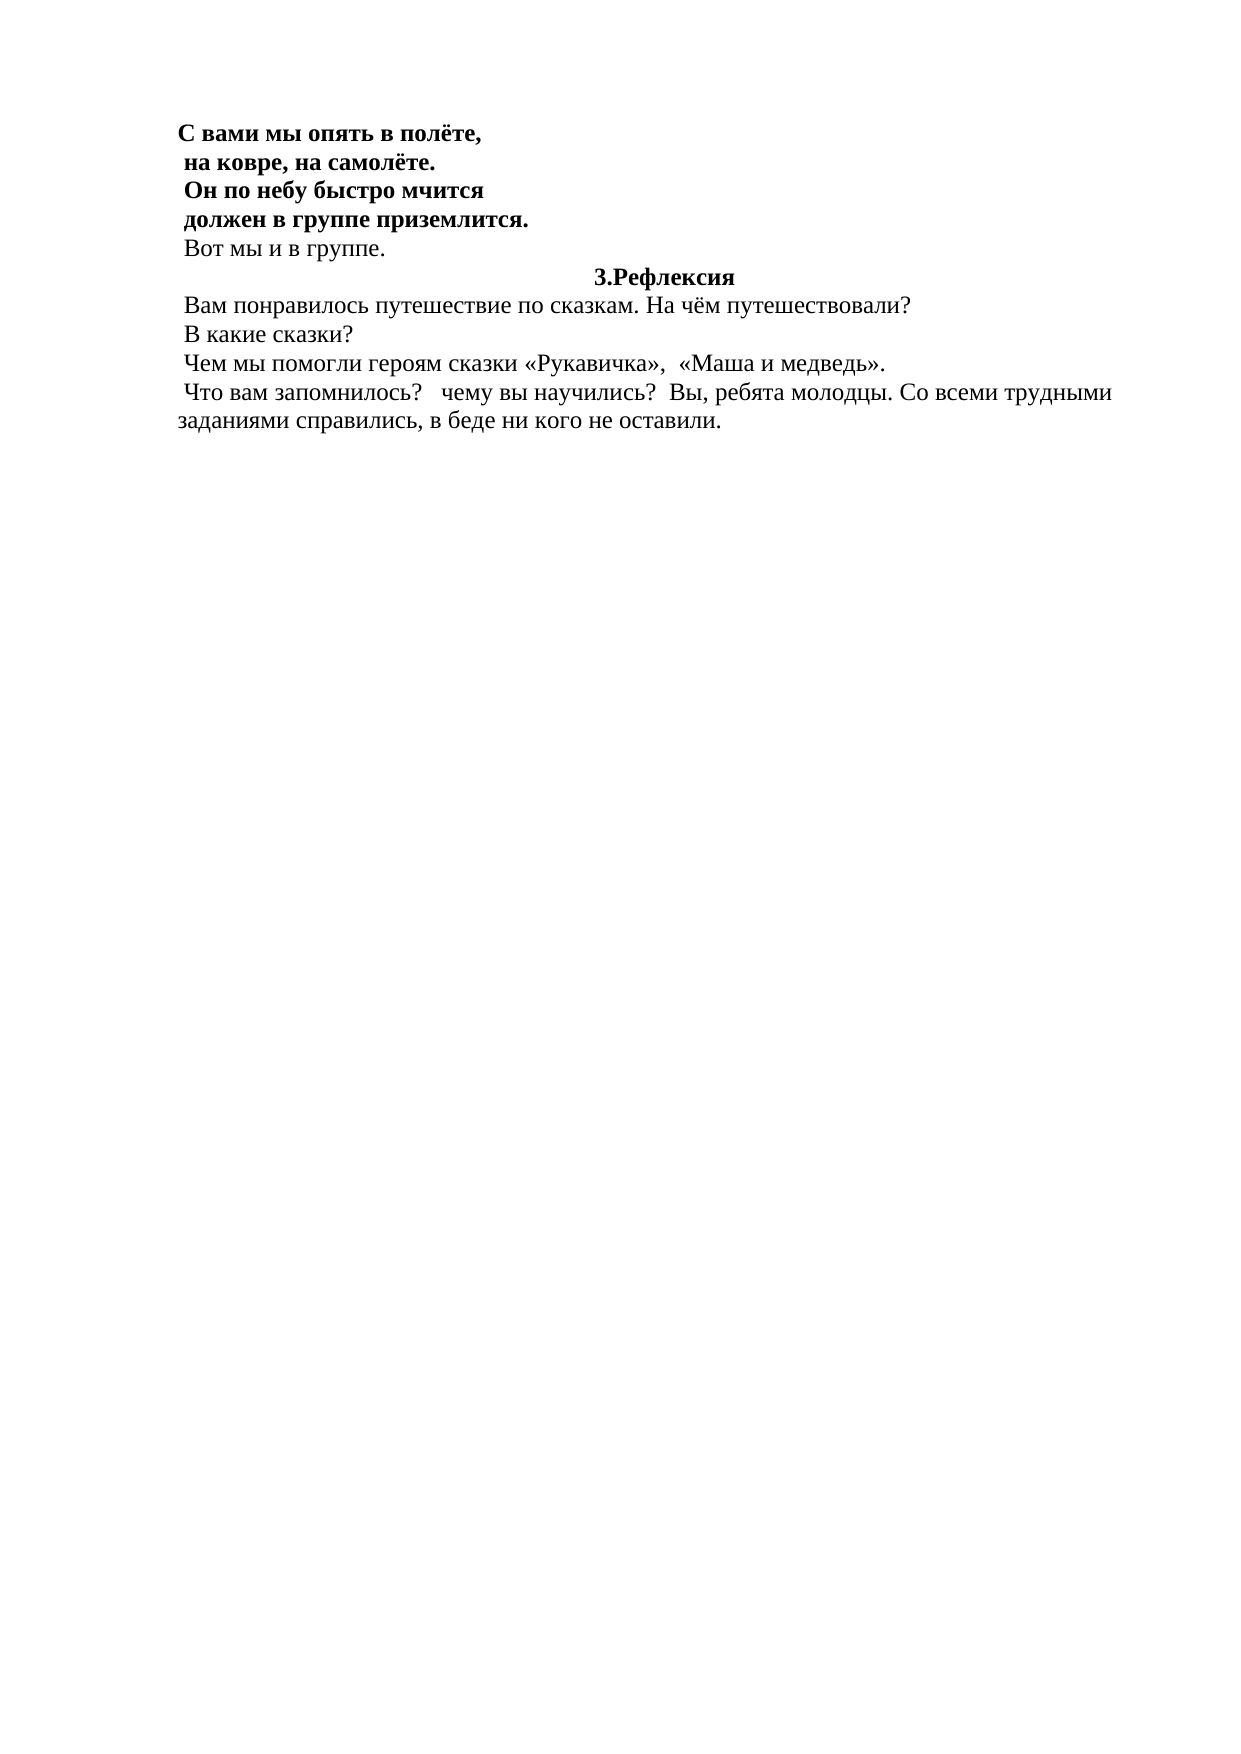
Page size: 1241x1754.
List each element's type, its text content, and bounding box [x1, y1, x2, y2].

text Что вам запомнилось? чему вы научились? Вы, ребята молодцы. Со всеми трудными заданиями справились, в беде ни кого не оставили. [177, 377, 1152, 434]
text В какие сказки? [177, 319, 1152, 348]
text Вам понравилось путешествие по сказкам. На чём путешествовали? [177, 291, 1152, 319]
text Он по небу быстро мчится [177, 176, 1152, 204]
text Чем мы помогли героям сказки «Рукавичка», «Маша и медведь». [177, 348, 1152, 377]
text 3.Рефлексия [177, 262, 1152, 291]
text Вот мы и в группе. [177, 233, 1152, 262]
text С вами мы опять в полёте, [177, 118, 1152, 147]
text на ковре, на самолёте. [177, 147, 1152, 176]
text должен в группе приземлится. [177, 204, 1152, 233]
